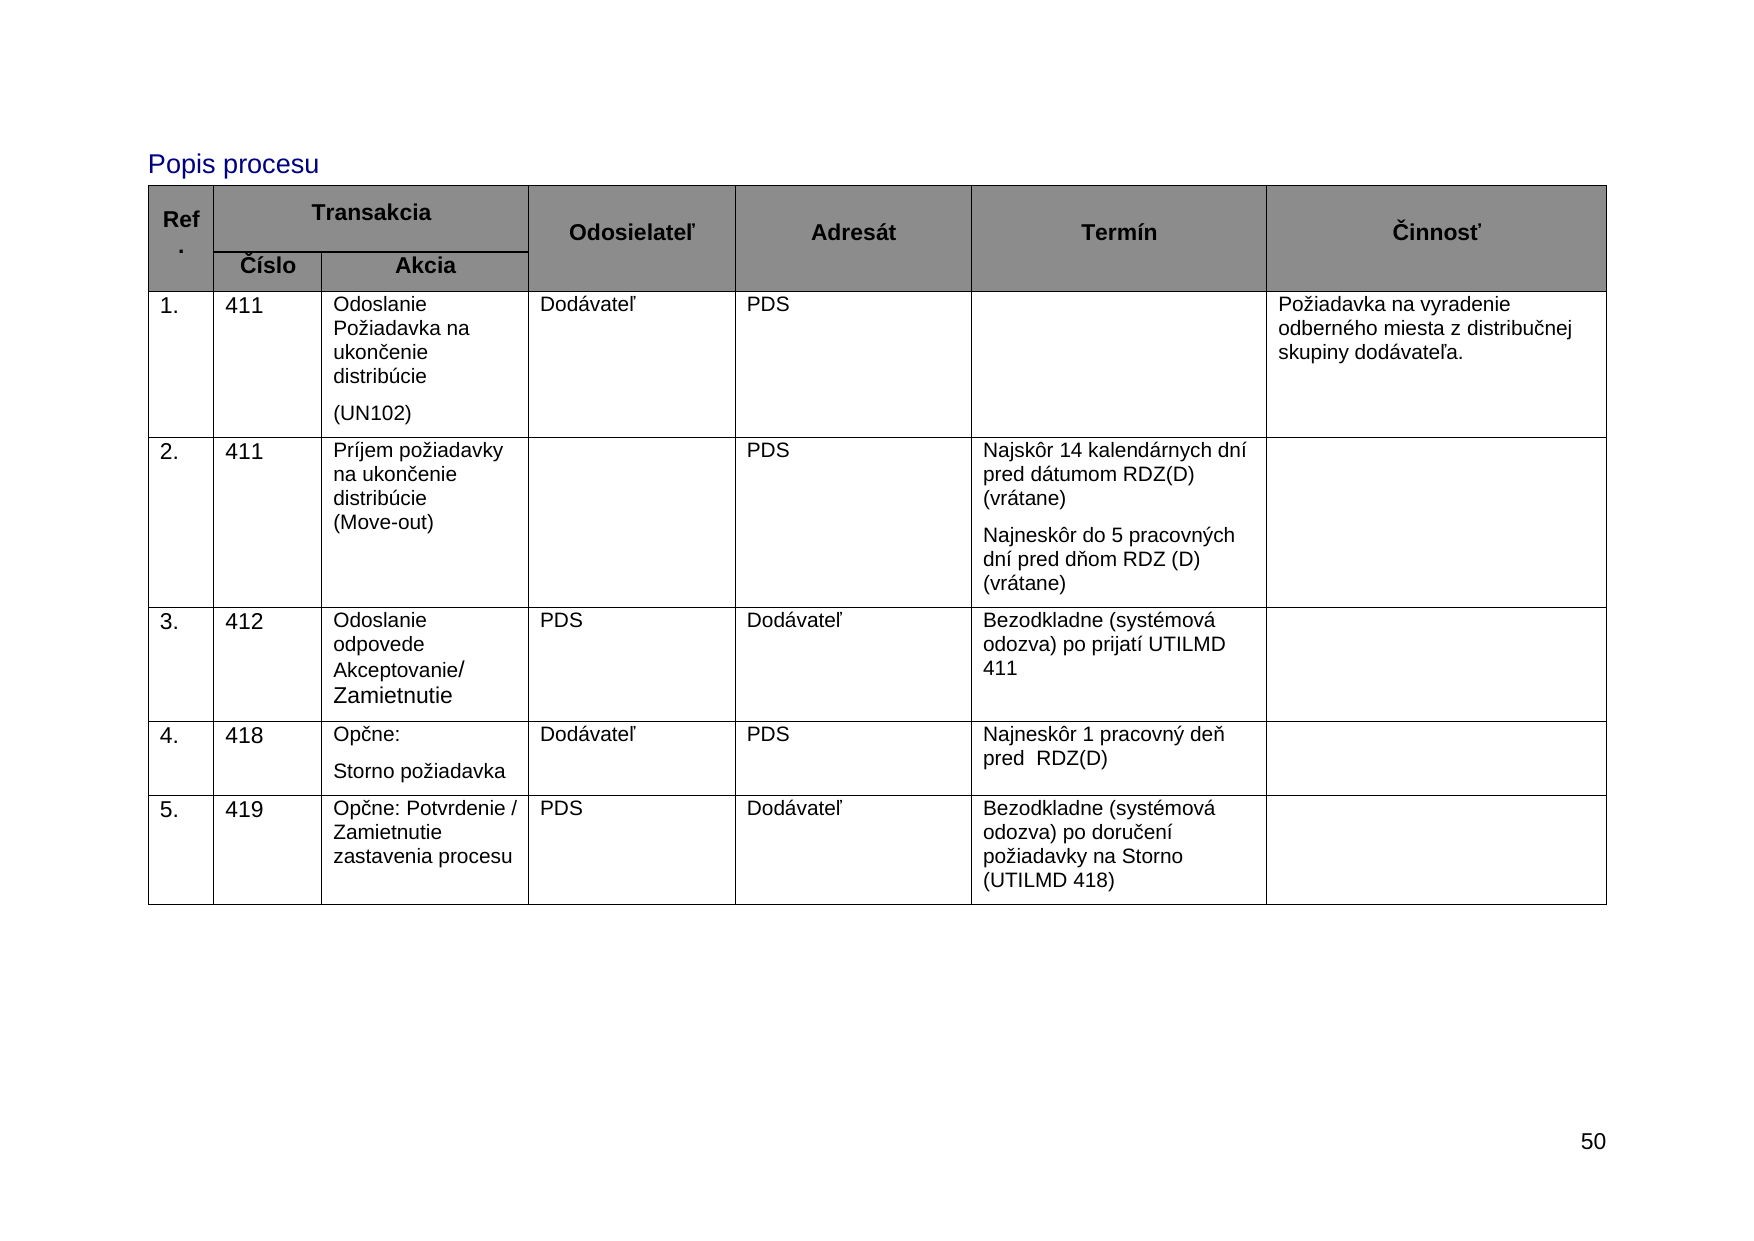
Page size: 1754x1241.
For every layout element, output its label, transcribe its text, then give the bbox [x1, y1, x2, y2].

table_cell Bezodkladne (systémová odozva) po doručení požiadavky na Storno (UTILMD 418) [972, 796, 1266, 904]
table_header Transakcia [214, 186, 528, 251]
table_cell Príjem požiadavky na ukončenie distribúcie (Move-out) [322, 438, 528, 607]
table_cell 4. [149, 722, 213, 795]
table_cell Dodávateľ [529, 722, 735, 795]
table_cell 411 [214, 292, 321, 437]
table_cell 418 [214, 722, 321, 795]
table_cell 419 [214, 796, 321, 904]
subtitle Popis procesu [148, 148, 1606, 179]
table_cell Akcia [322, 253, 528, 291]
table_cell 412 [214, 608, 321, 721]
table_cell Odoslanie odpovede Akceptovanie/ Zamietnutie [322, 608, 528, 721]
table_cell PDS [529, 796, 735, 904]
table_cell Bezodkladne (systémová odozva) po prijatí UTILMD 411 [972, 608, 1266, 721]
table_cell Najskôr 14 kalendárnych dní pred dátumom RDZ(D) (vrátane) Najneskôr do 5 pracovných dní pred dňom RDZ (D) (vrátane) [972, 438, 1266, 607]
table_header Činnosť [1267, 186, 1606, 291]
table_cell PDS [529, 608, 735, 721]
table_cell 411 [214, 438, 321, 607]
table_cell Dodávateľ [736, 608, 971, 721]
table_cell Požiadavka na vyradenie odberného miesta z distribučnej skupiny dodávateľa. [1267, 292, 1606, 437]
table_cell Číslo [214, 253, 321, 291]
table_cell Dodávateľ [529, 292, 735, 437]
table_cell 5. [149, 796, 213, 904]
table_header Odosielateľ [529, 186, 735, 291]
table_cell Opčne: Storno požiadavka [322, 722, 528, 795]
table_cell Najneskôr 1 pracovný deň pred RDZ(D) [972, 722, 1266, 795]
table_cell Odoslanie Požiadavka na ukončenie distribúcie (UN102) [322, 292, 528, 437]
table_cell PDS [736, 438, 971, 607]
table_cell Dodávateľ [736, 796, 971, 904]
table_header Termín [972, 186, 1266, 291]
table_header Ref. [149, 186, 213, 291]
table_cell 3. [149, 608, 213, 721]
table_cell [1267, 796, 1606, 904]
table_header Adresát [736, 186, 971, 291]
table_cell [529, 438, 735, 607]
table_cell [1267, 438, 1606, 607]
table_cell 2. [149, 438, 213, 607]
table_cell PDS [736, 722, 971, 795]
table_cell PDS [736, 292, 971, 437]
table_cell Opčne: Potvrdenie / Zamietnutie zastavenia procesu [322, 796, 528, 904]
table_cell [1267, 608, 1606, 721]
table_cell [1267, 722, 1606, 795]
table_cell 1. [149, 292, 213, 437]
table_cell [972, 292, 1266, 437]
